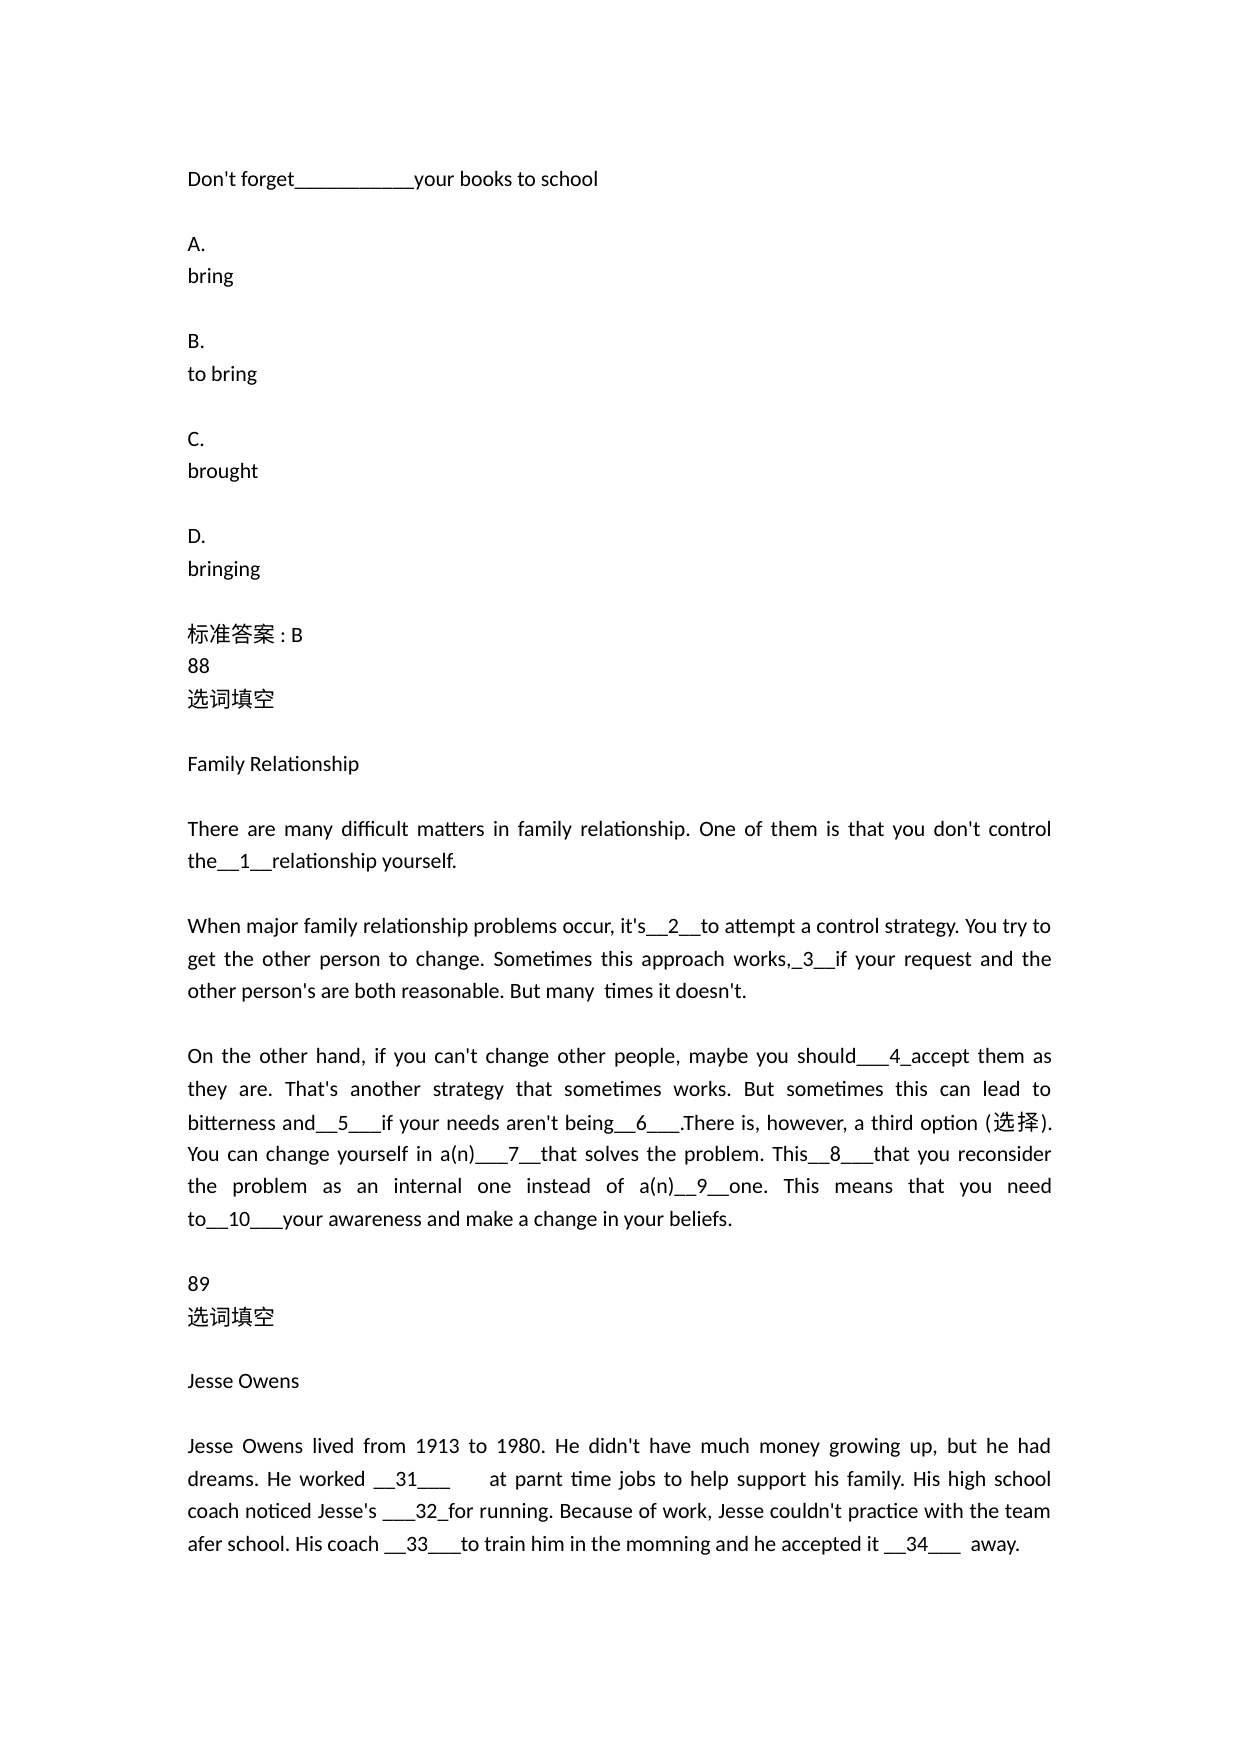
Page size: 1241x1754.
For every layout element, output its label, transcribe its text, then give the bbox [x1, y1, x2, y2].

text 选词填空 [187, 1299, 1053, 1332]
text There are many difficult matters in family relationship. One of them is that you don't control the__1__relationship yourself. [187, 812, 1053, 877]
text On the other hand, if you can't change other people, maybe you should___4_accept them as they are. That's another strategy that sometimes works. But sometimes this can lead to bitterness and__5___if your needs aren't being__6___.There is, however, a third option (选择). You can change yourself in a(n)___7__that solves the problem. This__8___that you reconsider the problem as an internal one instead of a(n)__9__one. This means that you need to__10___your awareness and make a change in your beliefs. [187, 1039, 1053, 1234]
text 88 [187, 649, 1053, 682]
text Jesse Owens lived from 1913 to 1980. He didn't have much money growing up, but he had dreams. He worked __31___ at parnt time jobs to help support his family. His high school coach noticed Jesse's ___32_for running. Because of work, Jesse couldn't practice with the team afer school. His coach __33___to train him in the momning and he accepted it __34___ away. [187, 1429, 1053, 1559]
text C. [187, 422, 1053, 454]
text When major family relationship problems occur, it's__2__to attempt a control strategy. You try to get the other person to change. Sometimes this approach works,_3__if your request and the other person's are both reasonable. But many times it doesn't. [187, 909, 1053, 1007]
text A. [187, 227, 1053, 259]
text B. [187, 324, 1053, 357]
text bringing [187, 552, 1053, 584]
text Jesse Owens [187, 1364, 1053, 1397]
text D. [187, 519, 1053, 552]
text to bring [187, 357, 1053, 389]
text 89 [187, 1267, 1053, 1299]
text 选词填空 [187, 682, 1053, 714]
text 标准答案 : B [187, 617, 1053, 649]
text brought [187, 454, 1053, 487]
text bring [187, 259, 1053, 292]
text Don't forget___________your books to school [187, 162, 1053, 194]
text Family Relationship [187, 747, 1053, 779]
